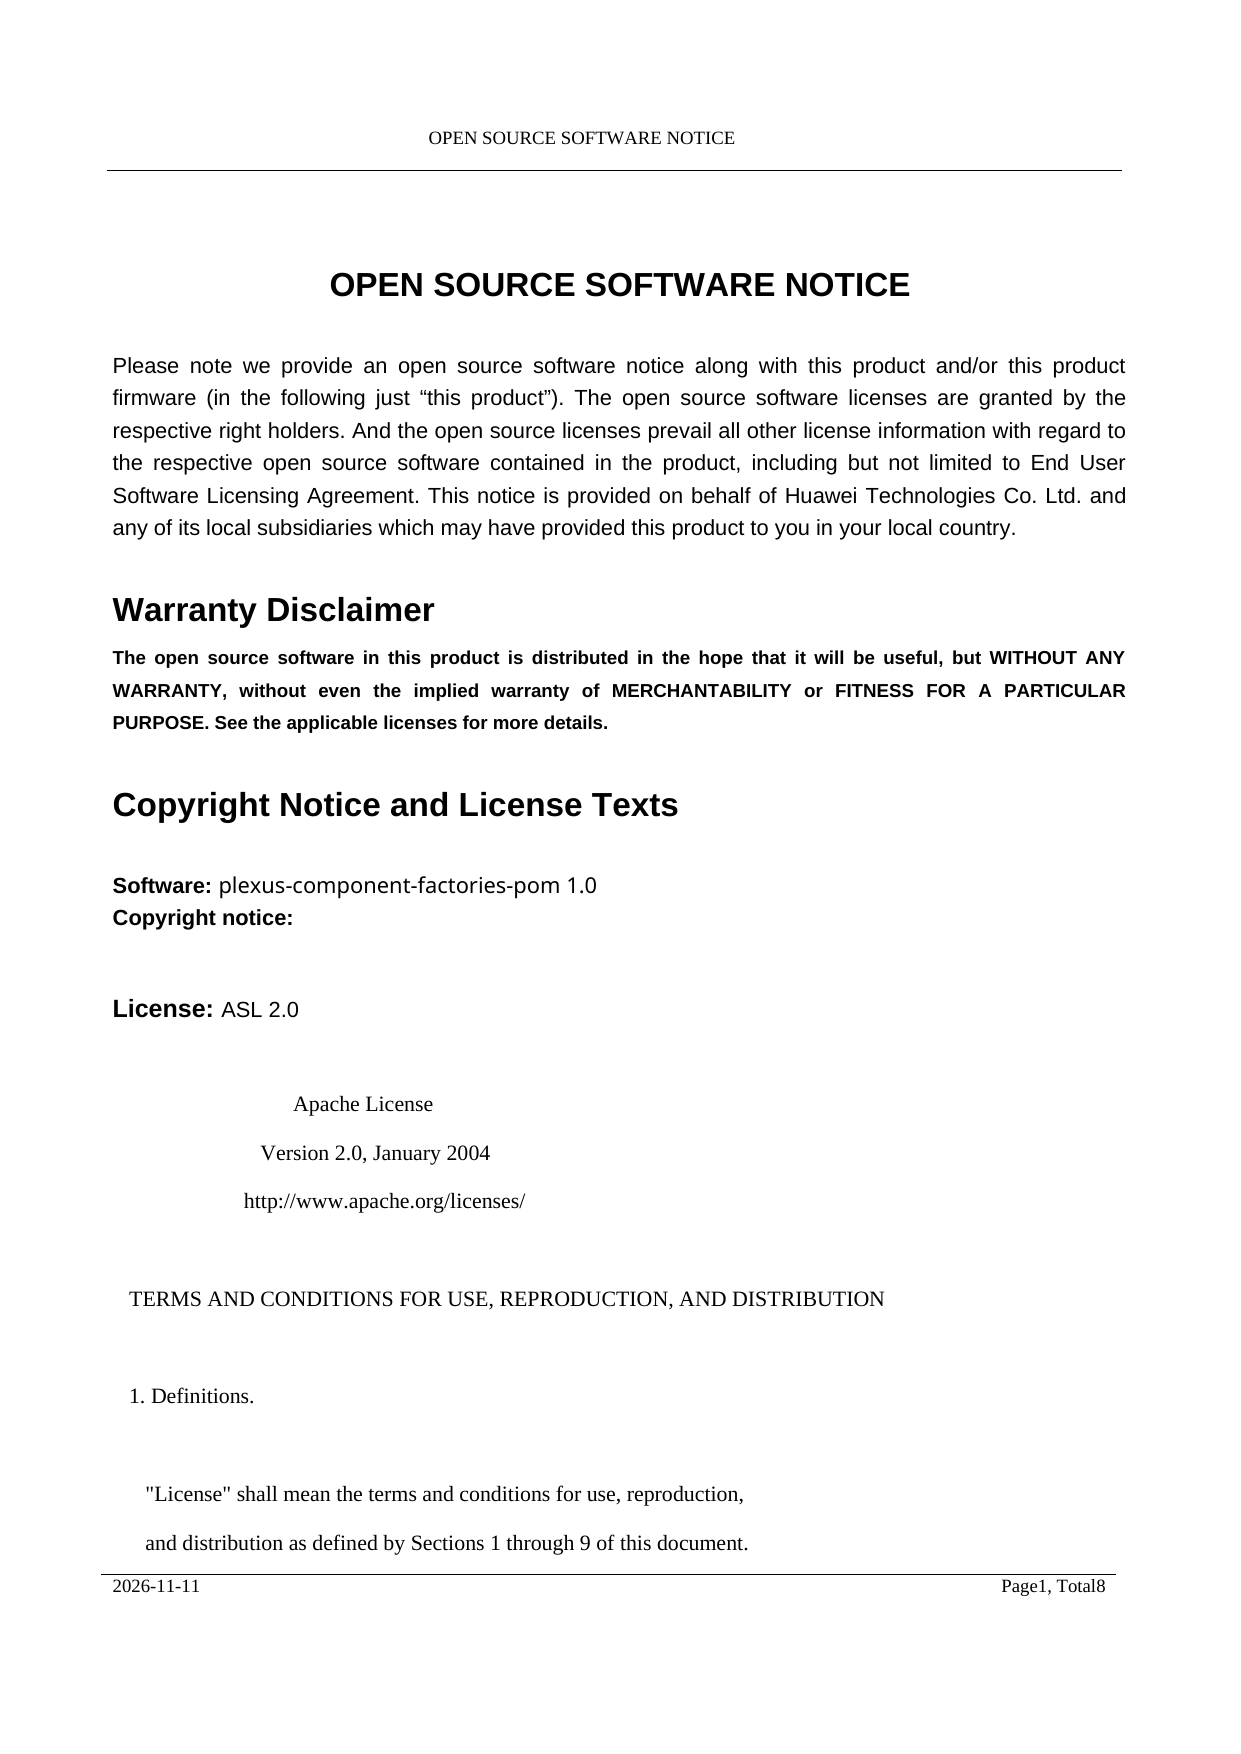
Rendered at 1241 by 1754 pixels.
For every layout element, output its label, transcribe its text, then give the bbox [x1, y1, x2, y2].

text The open source software in this product is distributed in the hope that it will be useful, but WITHOUT ANY WARRANTY, without even the implied warranty of MERCHANTABILITY or FITNESS FOR A PARTICULAR PURPOSE. See the applicable licenses for more details. [112, 641, 1128, 739]
text License: ASL 2.0 [112, 992, 1128, 1024]
text Please note we provide an open source software notice along with this product and/or this product firmware (in the following just “this product”). The open source software licenses are granted by the respective right holders. And the open source licenses prevail all other license information with regard to the respective open source software contained in the product, including but not limited to End User Software Licensing Agreement. This notice is provided on behalf of Huawei Technologies Co. Ltd. and any of its local subsidiaries which may have provided this product to you in your local country. [112, 349, 1128, 544]
text Software: plexus-component-factories-pom 1.0 [112, 869, 1128, 901]
text OPEN SOURCE SOFTWARE NOTICE [112, 251, 1128, 316]
text Copyright notice: [112, 901, 1128, 934]
text Warranty Disclaimer [112, 576, 1128, 641]
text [112, 1038, 1128, 1558]
text Copyright Notice and License Texts [112, 771, 1128, 836]
